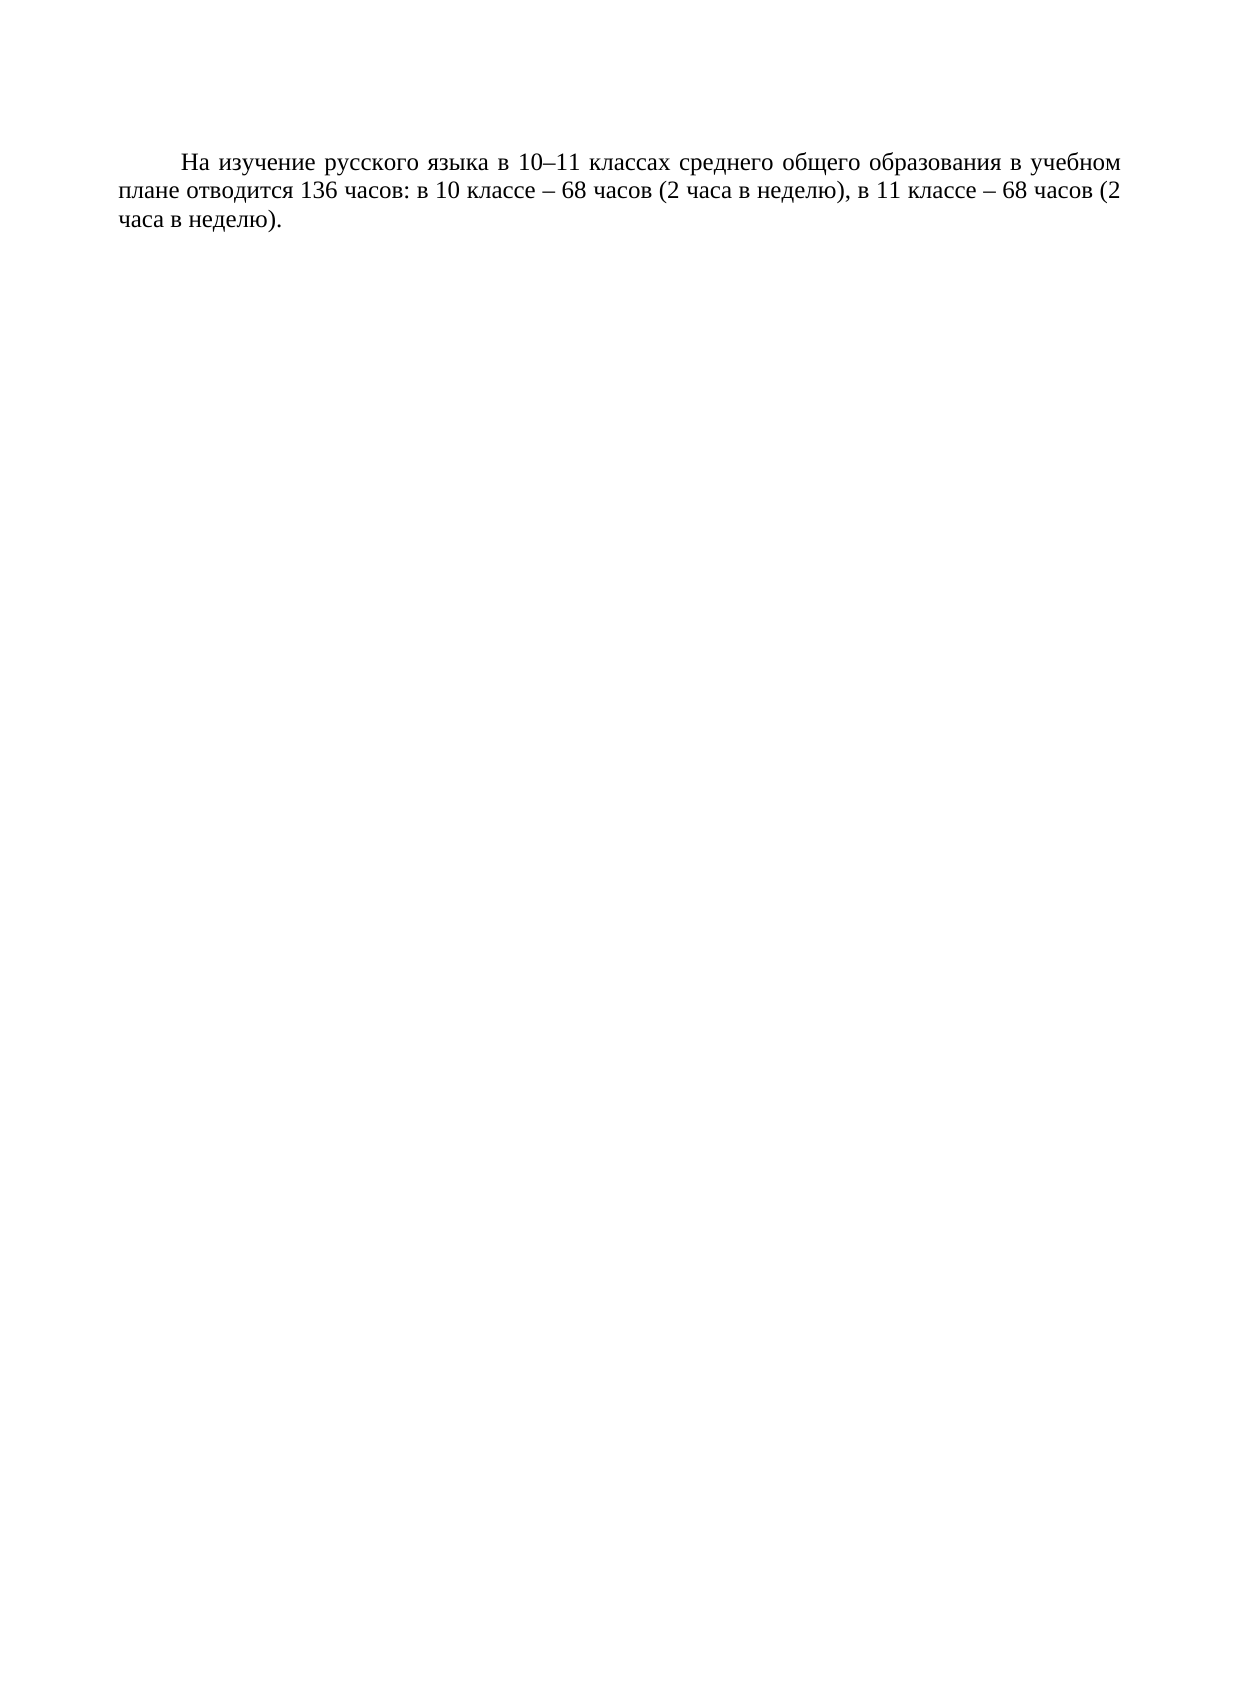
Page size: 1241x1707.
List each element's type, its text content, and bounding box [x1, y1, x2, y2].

text На изучение русского языка в 10–11 классах среднего общего образования в учебном плане отводится 136 часов: в 10 классе – 68 часов (2 часа в неделю), в 11 классе – 68 часов (2 часа в неделю). [118, 147, 1122, 233]
